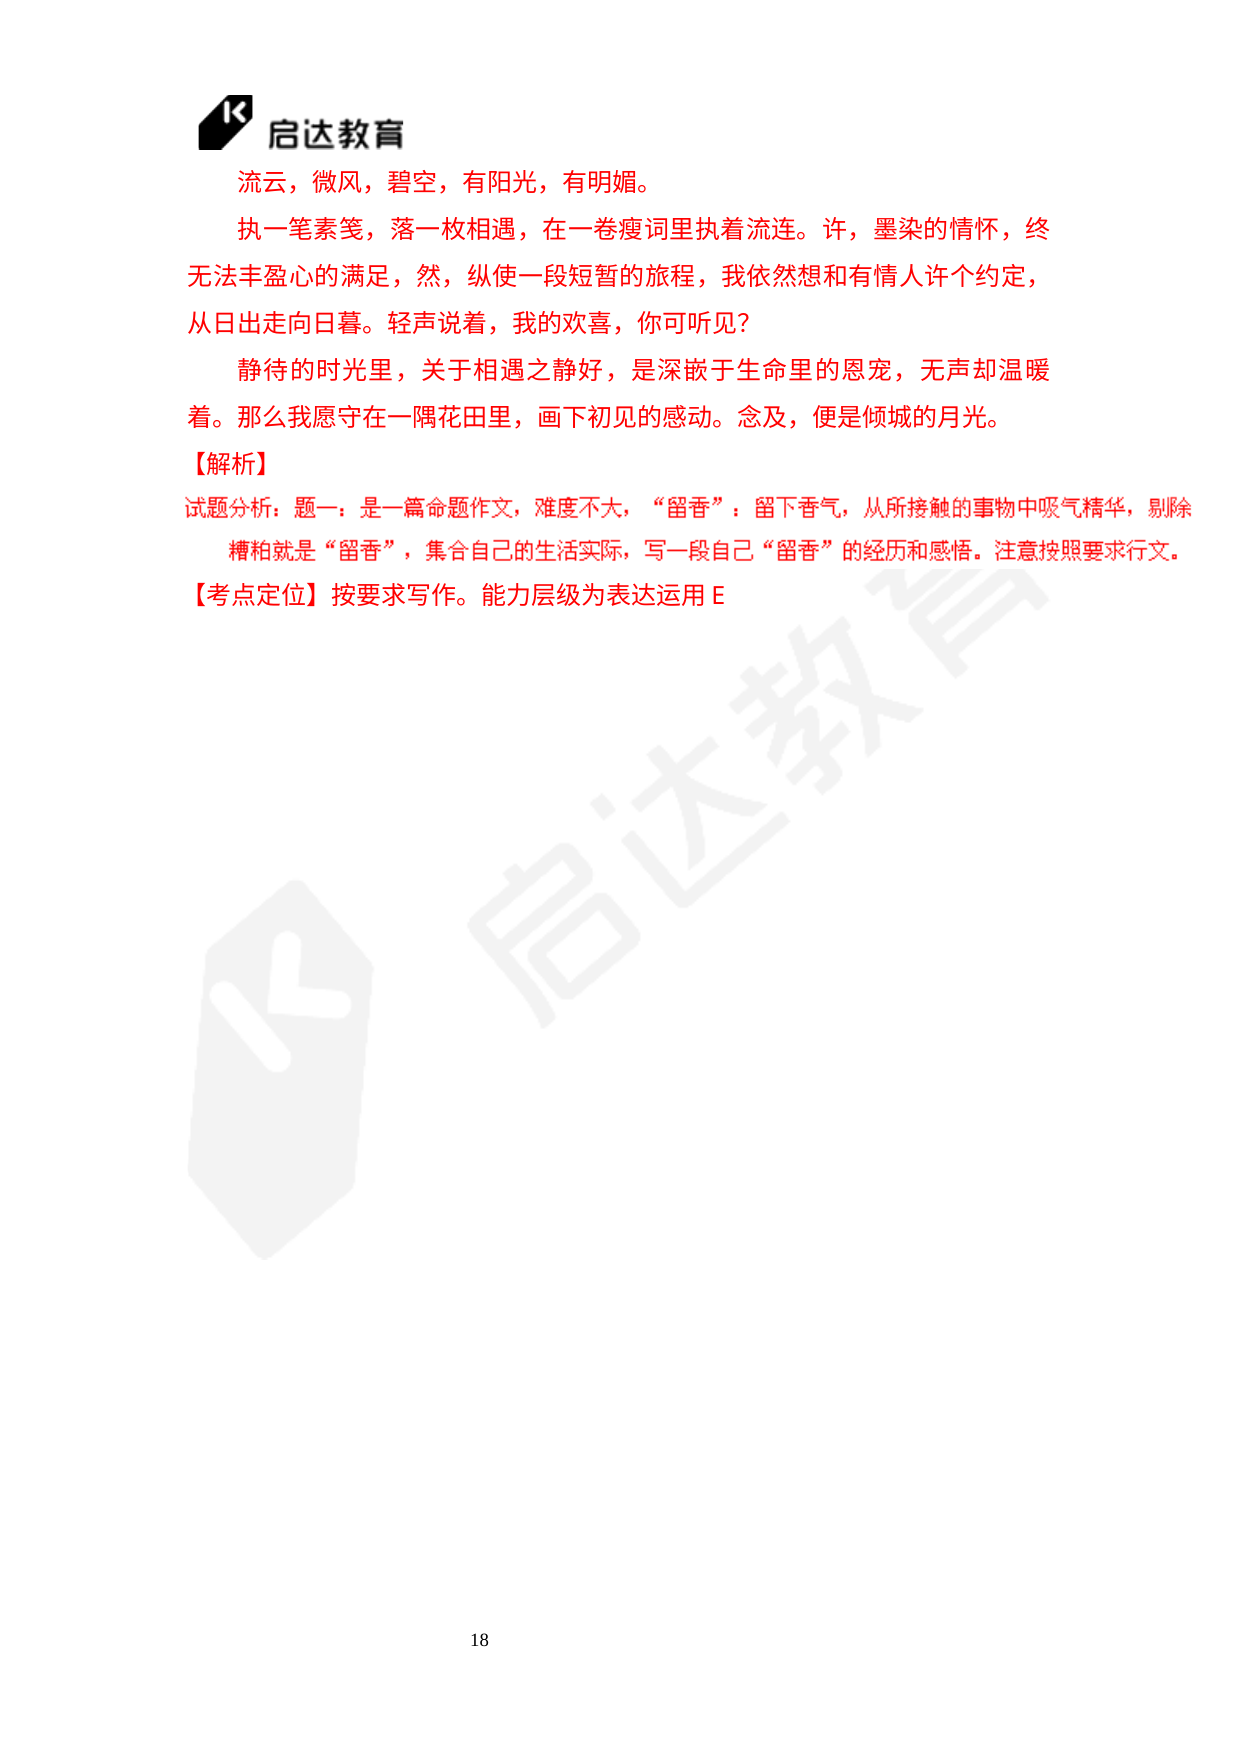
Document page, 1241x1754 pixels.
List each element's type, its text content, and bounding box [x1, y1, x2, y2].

text 流云，微风，碧空，有阳光，有明媚。 [187, 162, 1053, 198]
picture [198, 95, 404, 150]
text 执一笔素笺，落一枚相遇，在一卷瘦词里执着流连。许，墨染的情怀，终无法丰盈心的满足，然，纵使一段短暂的旅程，我依然想和有情人许个约定，从日出走向日暮。轻声说着，我的欢喜，你可听见？ [187, 209, 1053, 339]
text 【考点定位】按要求写作。能力层级为表达运用E [181, 576, 1053, 612]
text 【解析】 [181, 444, 1053, 481]
text 静待的时光里，关于相遇之静好，是深嵌于生命里的恩宠，无声却温暖着。那么我愿守在一隅花田里，画下初见的感动。念及，便是倾城的月光。 [187, 350, 1053, 434]
